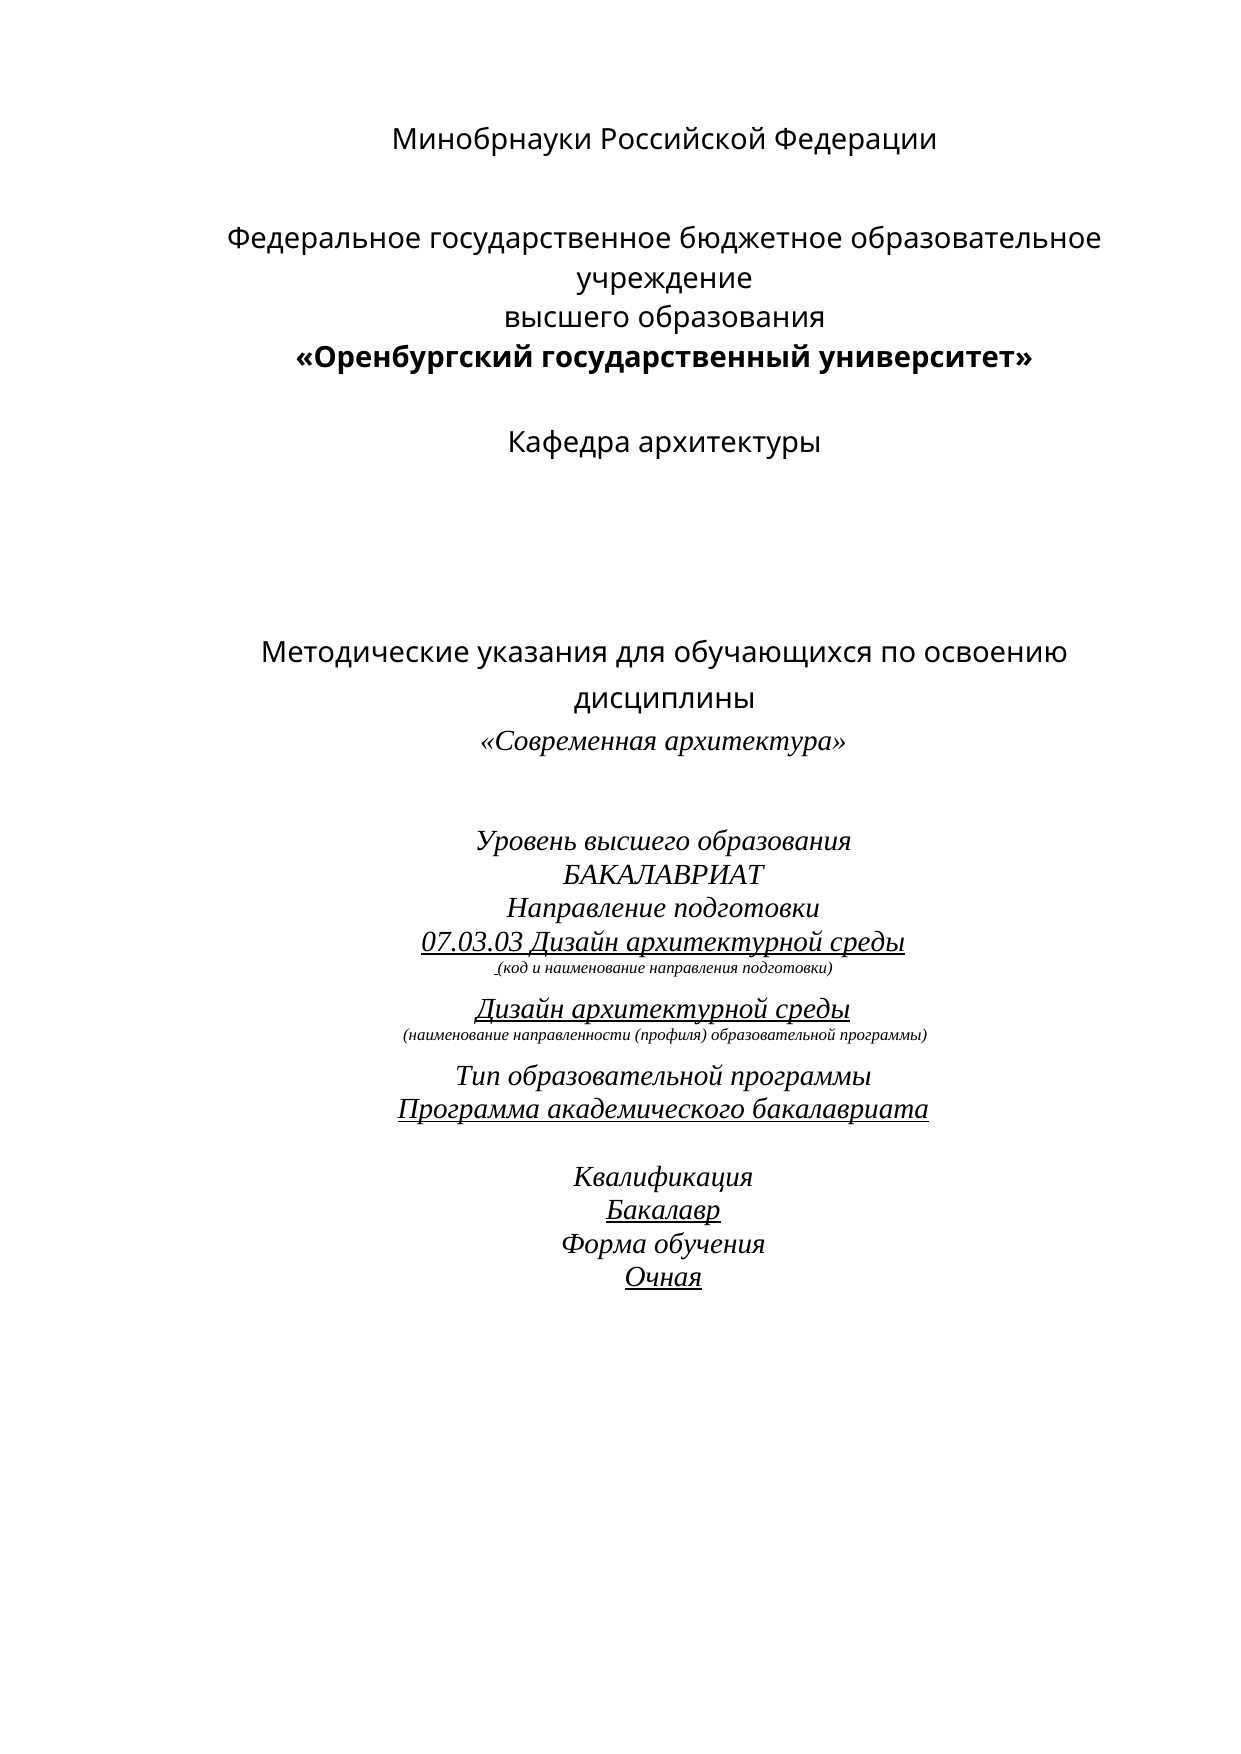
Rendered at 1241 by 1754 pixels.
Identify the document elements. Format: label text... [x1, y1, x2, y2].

text Форма обучения [177, 1226, 1152, 1259]
text Уровень высшего образования [177, 823, 1152, 857]
text высшего образования [177, 297, 1152, 336]
text Тип образовательной программы [177, 1058, 1152, 1092]
text Очная [177, 1259, 1152, 1293]
text Минобрнауки Российской Федерации [177, 118, 1152, 158]
text 07.03.03 Дизайн архитектурной среды [177, 924, 1152, 957]
text Бакалавр [177, 1192, 1152, 1226]
text Федеральное государственное бюджетное образовательное учреждение [177, 217, 1152, 297]
text Программа академического бакалавриата [177, 1092, 1152, 1125]
text (наименование направленности (профиля) образовательной программы) [177, 1024, 1152, 1058]
text Кафедра архитектуры [177, 421, 1152, 461]
text Методические указания для обучающихся по освоению дисциплины [177, 631, 1152, 717]
text «Оренбургский государственный университет» [177, 336, 1152, 376]
text Дизайн архитектурной среды [177, 991, 1152, 1024]
text «Современная архитектура» [177, 723, 1152, 756]
text Квалификация [177, 1159, 1152, 1192]
text БАКАЛАВРИАТ [177, 857, 1152, 890]
text Направление подготовки [177, 890, 1152, 924]
text (код и наименование направления подготовки) [177, 957, 1152, 991]
